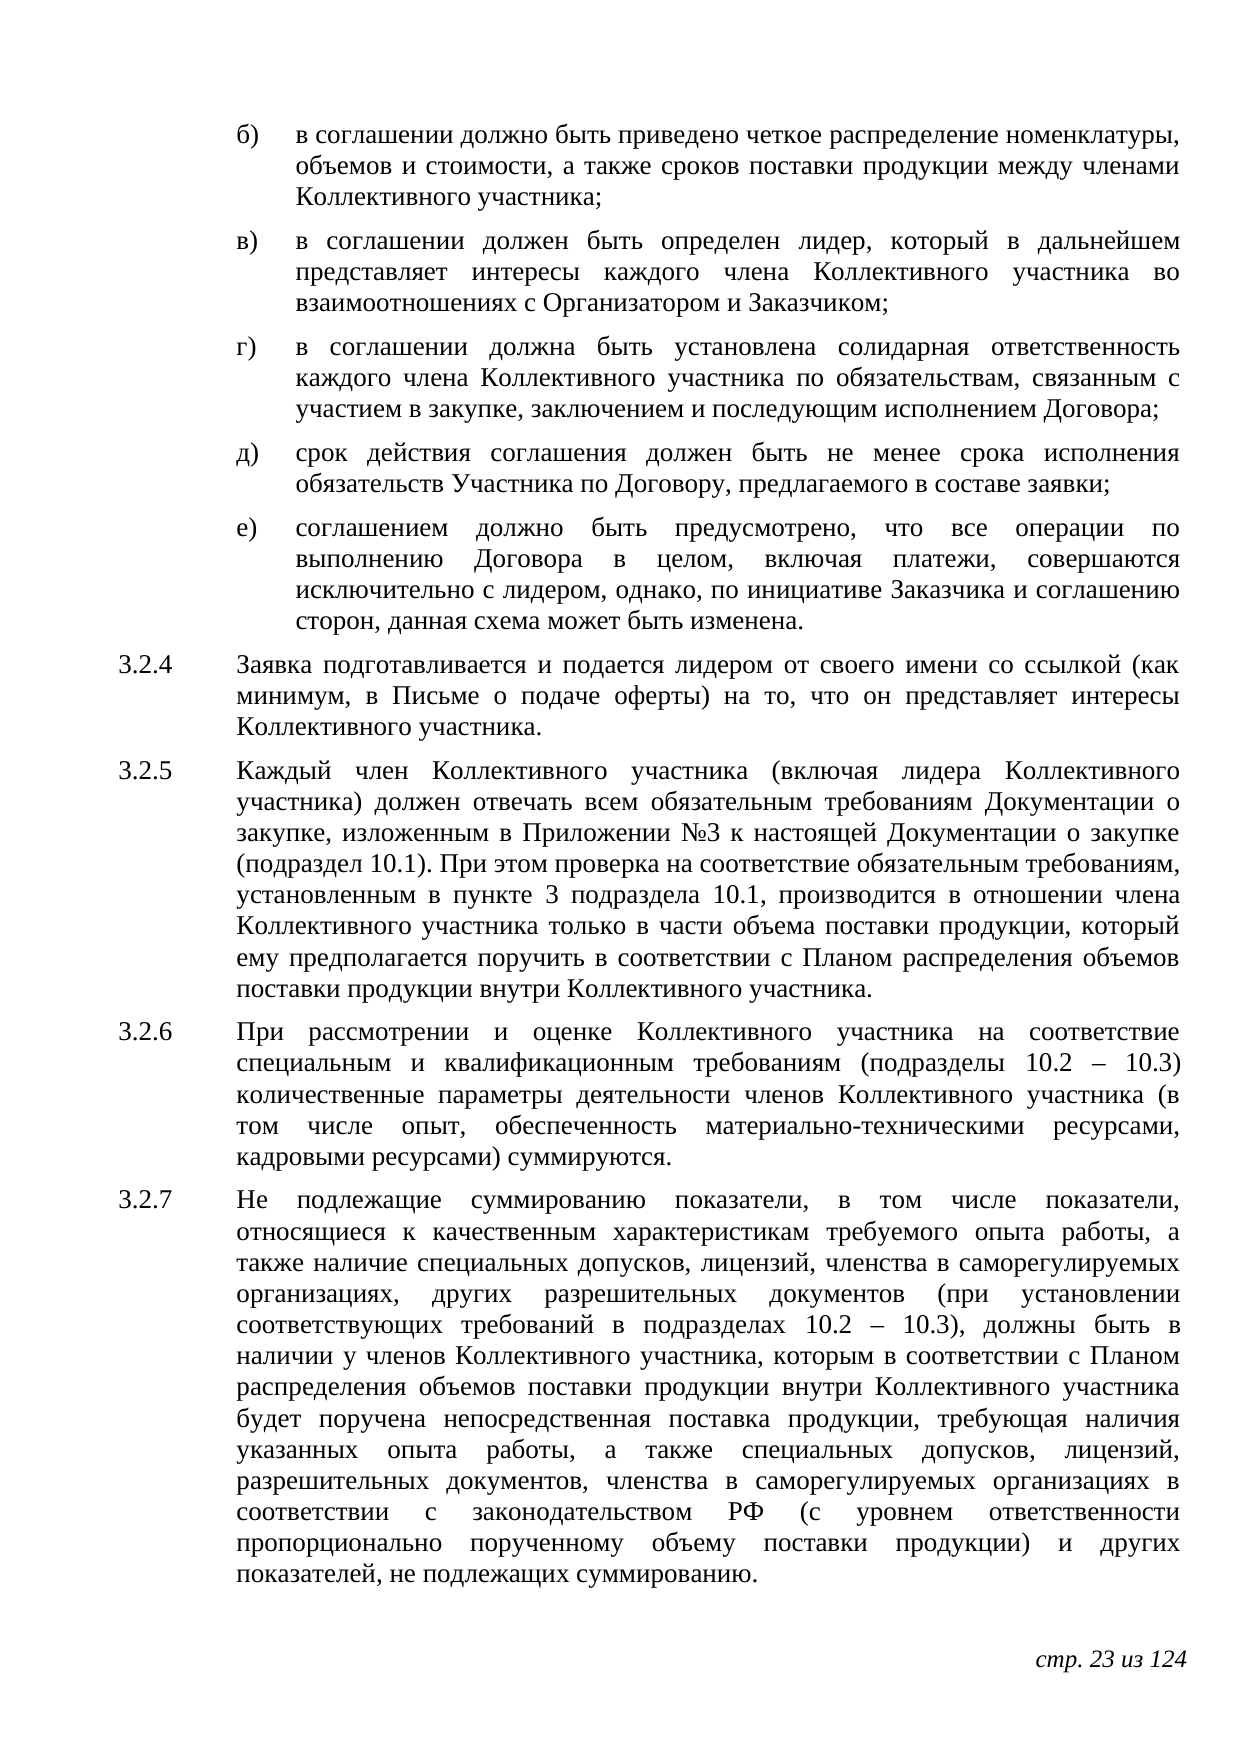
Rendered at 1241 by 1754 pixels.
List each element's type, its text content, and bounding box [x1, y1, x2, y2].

text в соглашении должен быть определен лидер, который в дальнейшем представляет интересы каждого члена Коллективного участника во взаимоотношениях с Организатором и Заказчиком; [236, 224, 1181, 317]
text Каждый член Коллективного участника (включая лидера Коллективного участника) должен отвечать всем обязательным требованиям Документации о закупке, изложенным в Приложении №3 к настоящей Документации о закупке (подраздел 10.1). При этом проверка на соответствие обязательным требованиям, установленным в пункте 3 подраздела 10.1, производится в отношении члена Коллективного участника только в части объема поставки продукции, который ему предполагается поручить в соответствии с Планом распределения объемов поставки продукции внутри Коллективного участника. [118, 754, 1181, 1003]
text Заявка подготавливается и подается лидером от своего имени со ссылкой (как минимум, в Письме о подаче оферты) на то, что он представляет интересы Коллективного участника. [118, 648, 1181, 741]
text соглашением должно быть предусмотрено, что все операции по выполнению Договора в целом, включая платежи, совершаются исключительно с лидером, однако, по инициативе Заказчика и соглашению сторон, данная схема может быть изменена. [236, 511, 1181, 635]
text Не подлежащие суммированию показатели, в том числе показатели, относящиеся к качественным характеристикам требуемого опыта работы, а также наличие специальных допусков, лицензий, членства в саморегулируемых организациях, других разрешительных документов (при установлении соответствующих требований в подразделах 10.2 – 10.3), должны быть в наличии у членов Коллективного участника, которым в соответствии с Планом распределения объемов поставки продукции внутри Коллективного участника будет поручена непосредственная поставка продукции, требующая наличия указанных опыта работы, а также специальных допусков, лицензий, разрешительных документов, членства в саморегулируемых организациях в соответствии с законодательством РФ (с уровнем ответственности пропорционально порученному объему поставки продукции) и других показателей, не подлежащих суммированию. [118, 1184, 1181, 1588]
text в соглашении должно быть приведено четкое распределение номенклатуры, объемов и стоимости, а также сроков поставки продукции между членами Коллективного участника; [236, 118, 1181, 212]
text срок действия соглашения должен быть не менее срока исполнения обязательств Участника по Договору, предлагаемого в составе заявки; [236, 436, 1181, 498]
text При рассмотрении и оценке Коллективного участника на соответствие специальным и квалификационным требованиям (подразделы 10.2 – 10.3) количественные параметры деятельности членов Коллективного участника (в том числе опыт, обеспеченность материально-техническими ресурсами, кадровыми ресурсами) суммируются. [118, 1015, 1181, 1171]
text в соглашении должна быть установлена солидарная ответственность каждого члена Коллективного участника по обязательствам, связанным с участием в закупке, заключением и последующим исполнением Договора; [236, 330, 1181, 423]
